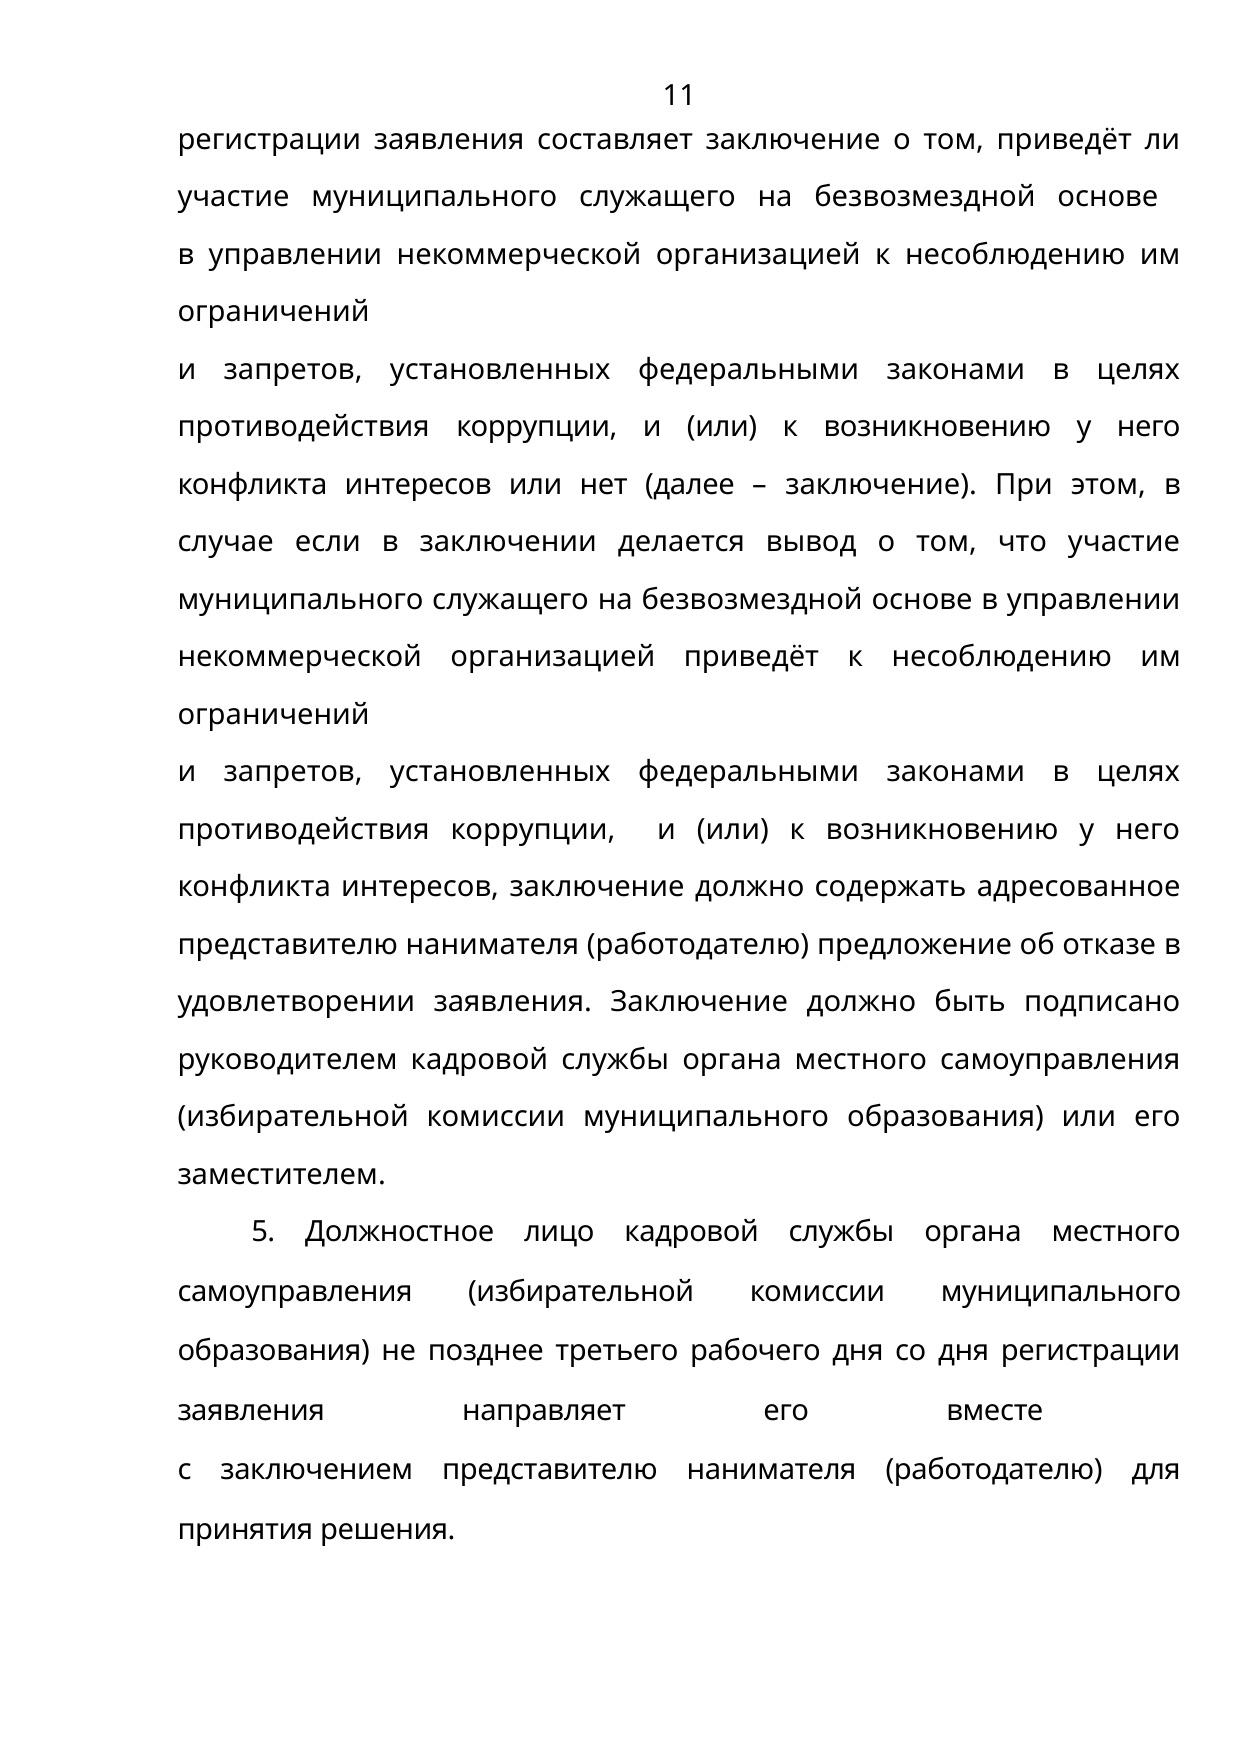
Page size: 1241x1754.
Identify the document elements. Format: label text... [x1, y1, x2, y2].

text 5. Должностное лицо кадровой службы органа местного самоуправления (избирательной комиссии муниципального образования) не позднее третьего рабочего дня со дня регистрации заявления направляет его вместе с заключением представителю нанимателя (работодателю) для принятия решения. [177, 1211, 1181, 1548]
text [177, 118, 1181, 1193]
